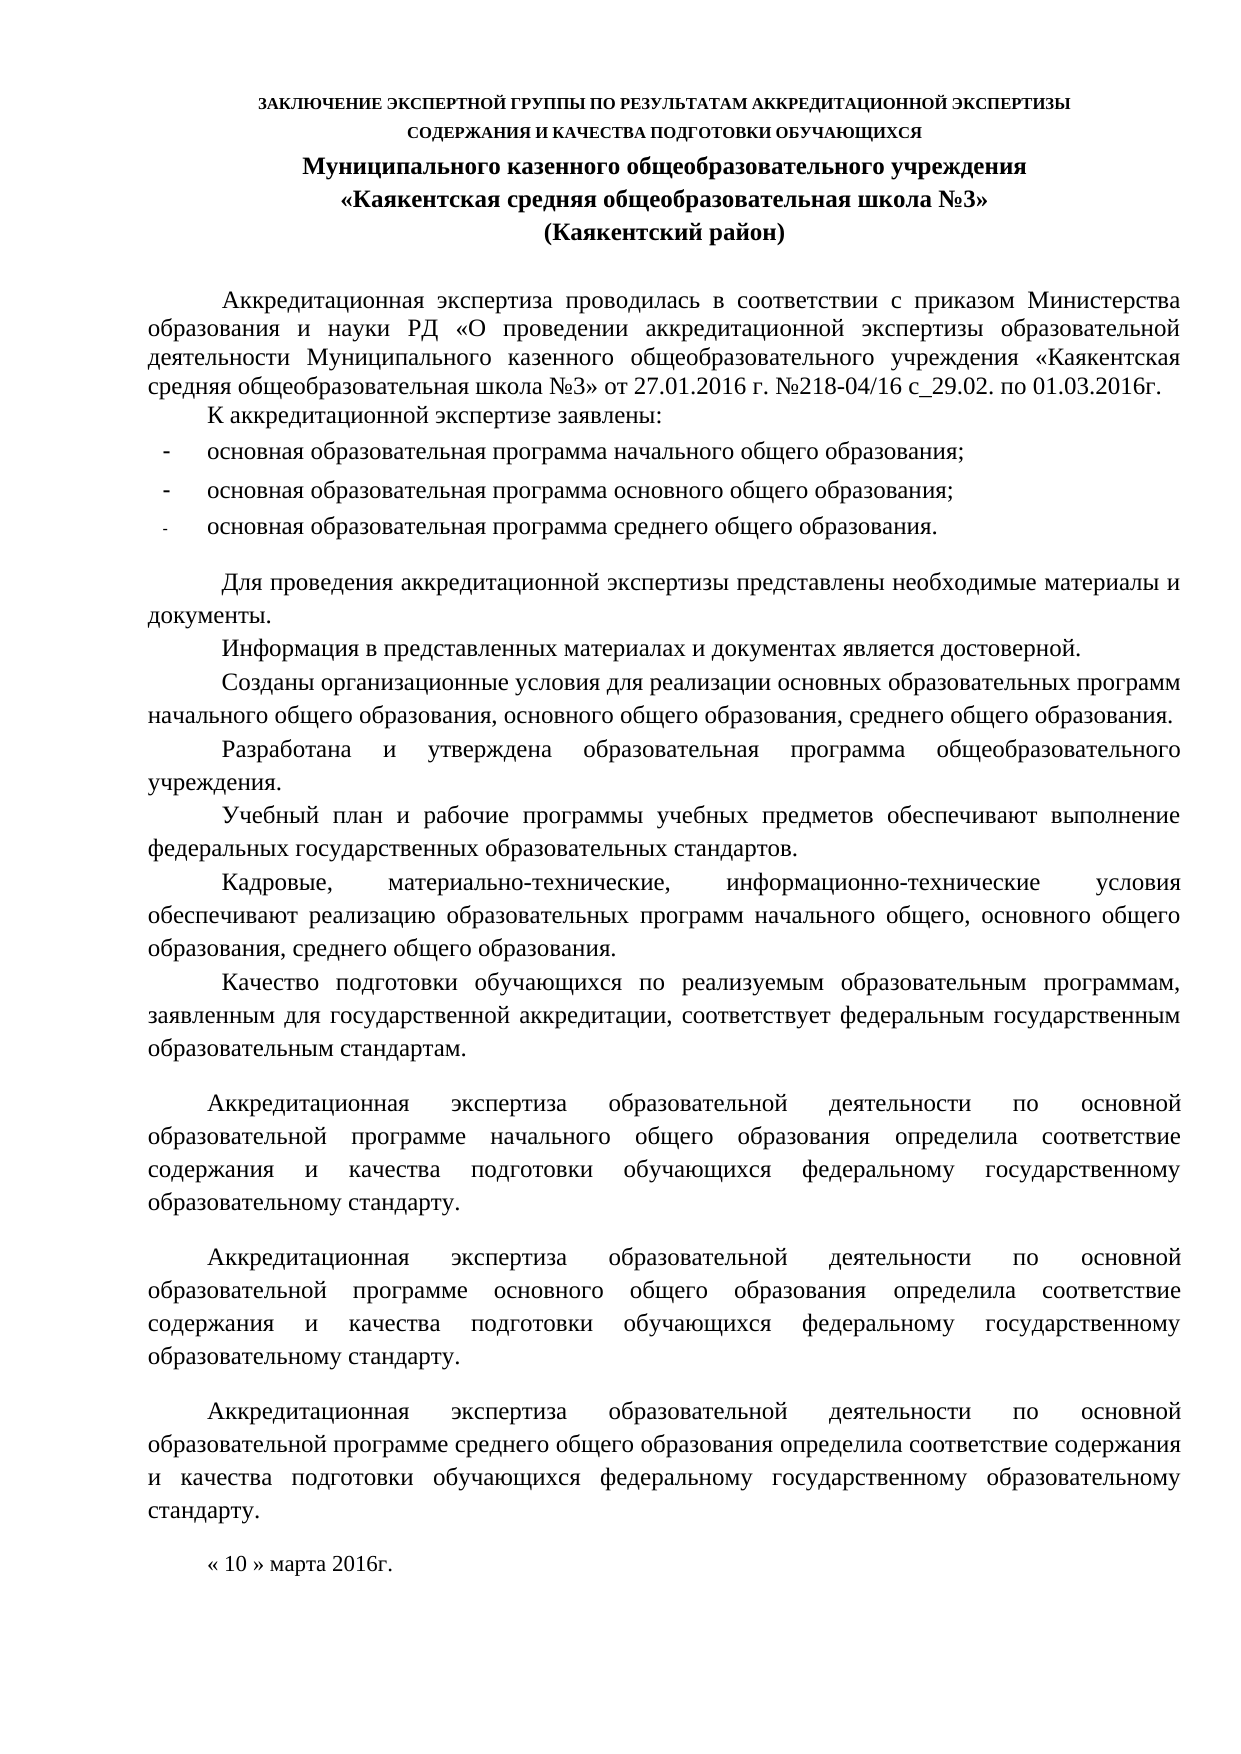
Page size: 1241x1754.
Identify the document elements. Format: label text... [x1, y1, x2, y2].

list основная образовательная программа среднего общего образования. [162, 511, 1181, 540]
text Кадровые, материально-технические, информационно-технические условия обеспечивают реализацию образовательных программ начального общего, основного общего образования, среднего общего образования. [148, 867, 1181, 962]
text Информация в представленных материалах и документах является достоверной. [148, 633, 1181, 662]
text Учебный план и рабочие программы учебных предметов обеспечивают выполнение федеральных государственных образовательных стандартов. [148, 800, 1181, 862]
text Аккредитационная экспертиза образовательной деятельности по основной образовательной программе основного общего образования определила соответствие содержания и качества подготовки обучающихся федеральному государственному образовательному стандарту. [148, 1242, 1181, 1369]
subtitle (Каякентский район) [148, 217, 1181, 246]
text Для проведения аккредитационной экспертизы представлены необходимые материалы и документы. [148, 567, 1181, 628]
text Аккредитационная экспертиза образовательной деятельности по основной образовательной программе начального общего образования определила соответствие содержания и качества подготовки обучающихся федеральному государственному образовательному стандарту. [148, 1088, 1181, 1216]
list основная образовательная программа начального общего образования; [162, 433, 1181, 467]
text К аккредитационной экспертизе заявлены: [148, 400, 1181, 428]
subtitle «Каякентская средняя общеобразовательная школа №3» [148, 184, 1181, 213]
subtitle СОДЕРЖАНИЯ И КАЧЕСТВА ПОДГОТОВКИ ОБУЧАЮЩИХСЯ [148, 122, 1181, 142]
text « 10 » марта 2016г. [148, 1550, 1181, 1576]
text Качество подготовки обучающихся по реализуемым образовательным программам, заявленным для государственной аккредитации, соответствует федеральным государственным образовательным стандартам. [148, 967, 1181, 1061]
list основная образовательная программа основного общего образования; [162, 472, 1181, 506]
text Аккредитационная экспертиза образовательной деятельности по основной образовательной программе среднего общего образования определила соответствие содержания и качества подготовки обучающихся федеральному государственному образовательному стандарту. [148, 1396, 1181, 1524]
subtitle Муниципального казенного общеобразовательного учреждения [148, 151, 1181, 180]
text Разработана и утверждена образовательная программа общеобразовательного учреждения. [148, 734, 1181, 795]
text Созданы организационные условия для реализации основных образовательных программ начального общего образования, основного общего образования, среднего общего образования. [148, 667, 1181, 729]
text Аккредитационная экспертиза проводилась в соответствии с приказом Министерства образования и науки РД «О проведении аккредитационной экспертизы образовательной деятельности Муниципального казенного общеобразовательного учреждения «Каякентская средняя общеобразовательная школа №3» от 27.01.2016 г. №218-04/16 с_29.02. по 01.03.2016г. [148, 285, 1181, 400]
subtitle ЗАКЛЮЧЕНИЕ ЭКСПЕРТНОЙ ГРУППЫ ПО РЕЗУЛЬТАТАМ АККРЕДИТАЦИОННОЙ ЭКСПЕРТИЗЫ [148, 94, 1181, 113]
